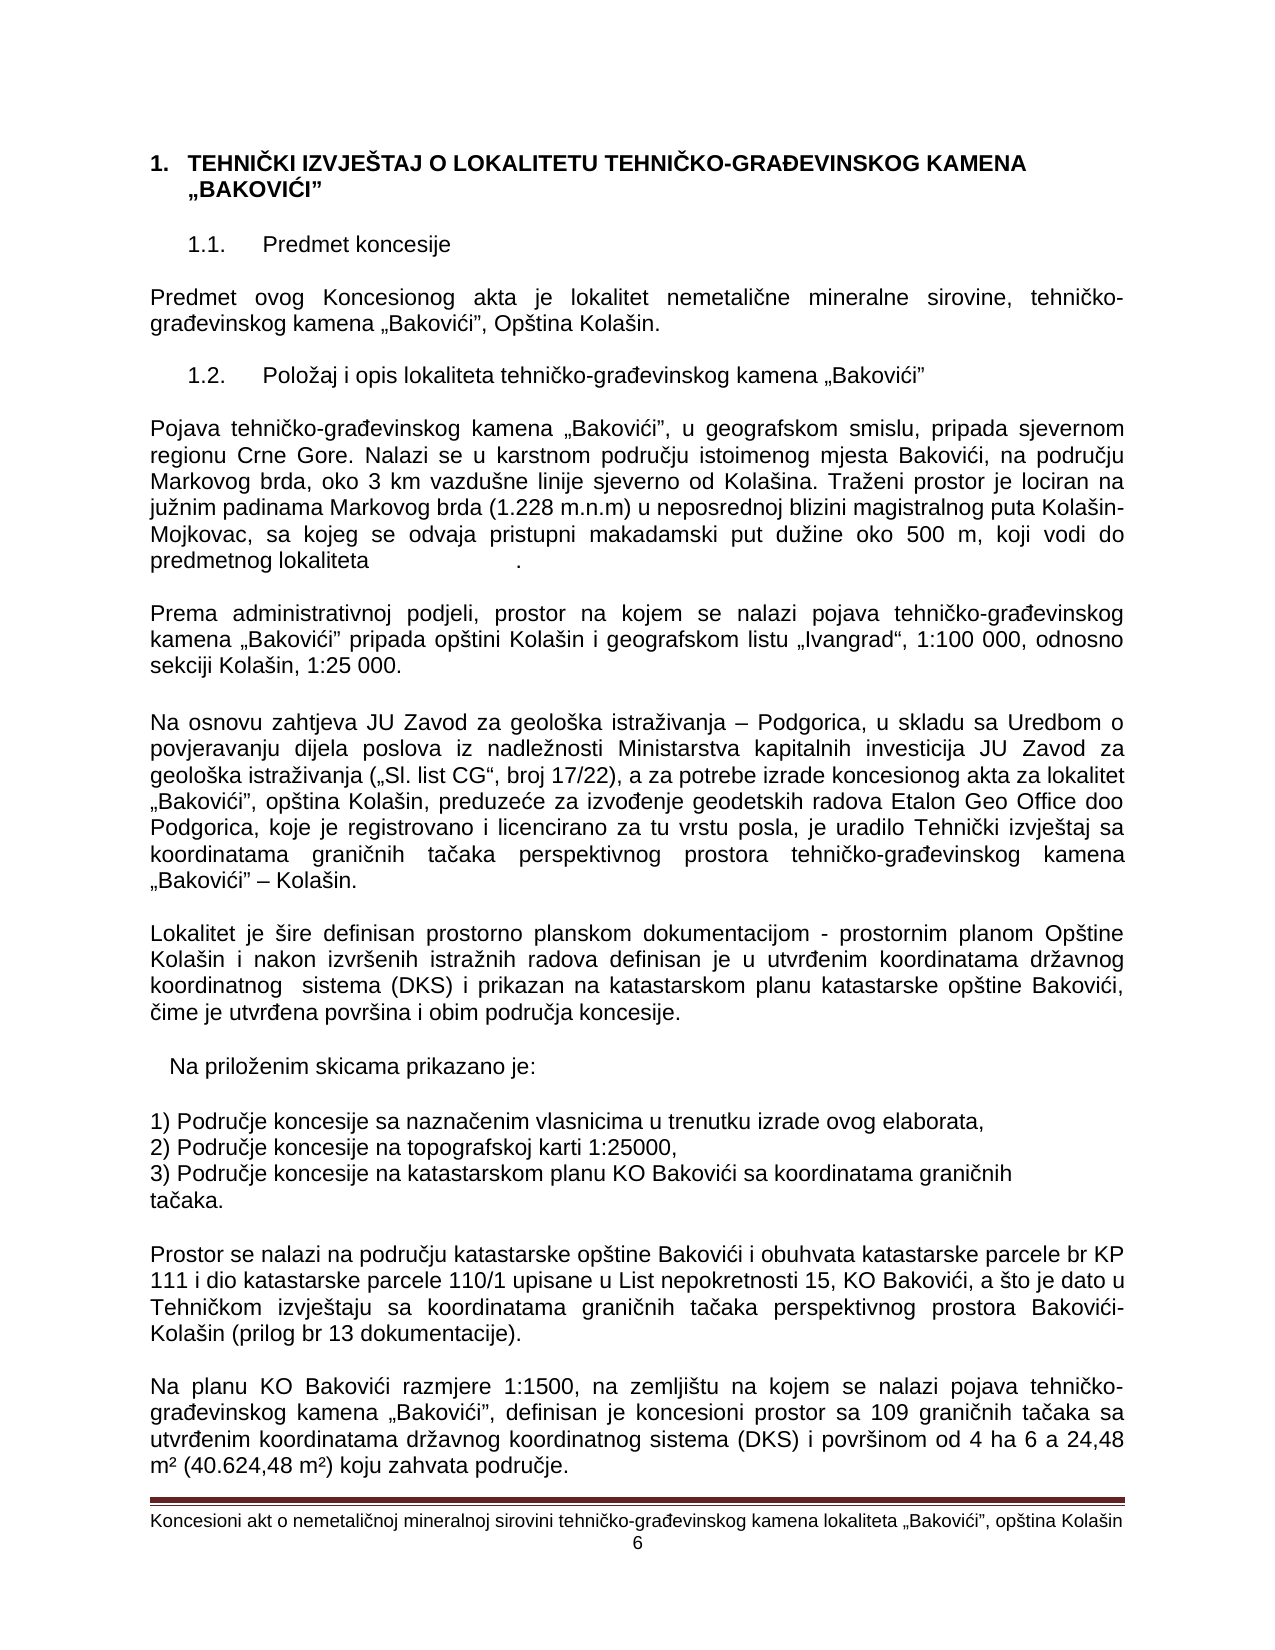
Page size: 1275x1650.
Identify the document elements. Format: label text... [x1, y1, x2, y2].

text Na planu KO Bakovići razmjere 1:1500, na zemljištu na kojem se nalazi pojava tehničko-građevinskog kamena „Bakovići”, definisan je koncesioni prostor sa 109 graničnih tačaka sa utvrđenim koordinatama državnog koordinatnog sistema (DKS) i površinom od 4 ha 6 a 24,48 m² (40.624,48 m²) koju zahvata područje. [150, 1373, 1125, 1478]
text Prostor se nalazi na području katastarske opštine Bakovići i obuhvata katastarske parcele br KP 111 i dio katastarske parcele 110/1 upisane u List nepokretnosti 15, KO Bakovići, a što je dato u Tehničkom izvještaju sa koordinatama graničnih tačaka perspektivnog prostora Bakovići- Kolašin (prilog br 13 dokumentacije). [150, 1241, 1125, 1346]
text Predmet ovog Koncesionog akta je lokalitet nemetalične mineralne sirovine, tehničko-građevinskog kamena „Bakovići”, Opština Kolašin. [150, 283, 1125, 336]
subtitle TEHNIČKI IZVJEŠTAJ O LOKALITETU TEHNIČKO-GRAĐEVINSKOG KAMENA „BAKOVIĆI” [150, 150, 1125, 203]
text tačaka. [150, 1187, 1125, 1213]
text Prema administrativnoj podjeli, prostor na kojem se nalazi pojava tehničko-građevinskog kamena „Bakovići” pripada opštini Kolašin i geografskom listu „Ivangrad“, 1:100 000, odnosno sekciji Kolašin, 1:25 000. [150, 600, 1125, 679]
text 1) Područje koncesije sa naznačenim vlasnicima u trenutku izrade ovog elaborata, [150, 1108, 1125, 1134]
text 3) Područje koncesije na katastarskom planu KO Bakovići sa koordinatama graničnih [150, 1160, 1125, 1187]
text Pojava tehničko-građevinskog kamena „Bakovići”, u geografskom smislu, pripada sjevernom regionu Crne Gore. Nalazi se u karstnom području istoimenog mjesta Bakovići, na području Markovog brda, oko 3 km vazdušne linije sjeverno od Kolašina. Traženi prostor je lociran na južnim padinama Markovog brda (1.228 m.n.m) u neposrednoj blizini magistralnog puta Kolašin-Mojkovac, sa kojeg se odvaja pristupni makadamski put dužine oko 500 m, koji vodi do predmetnog lokaliteta . [150, 415, 1125, 573]
text 2) Područje koncesije na topografskoj karti 1:25000, [150, 1134, 1125, 1160]
subtitle Predmet koncesije [187, 231, 1125, 257]
subtitle Položaj i opis lokaliteta tehničko-građevinskog kamena „Bakovići” [187, 362, 1125, 389]
text Na priloženim skicama prikazano je: [150, 1053, 1125, 1079]
text Lokalitet je šire definisan prostorno planskom dokumentacijom - prostornim planom Opštine Kolašin i nakon izvršenih istražnih radova definisan je u utvrđenim koordinatama državnog koordinatnog sistema (DKS) i prikazan na katastarskom planu katastarske opštine Bakovići, čime je utvrđena površina i obim područja koncesije. [150, 920, 1125, 1025]
text Na osnovu zahtjeva JU Zavod za geološka istraživanja – Podgorica, u skladu sa Uredbom o povjeravanju dijela poslova iz nadležnosti Ministarstva kapitalnih investicija JU Zavod za geološka istraživanja („Sl. list CG“, broj 17/22), a za potrebe izrade koncesionog akta za lokalitet „Bakovići”, opština Kolašin, preduzeće za izvođenje geodetskih radova Etalon Geo Office doo Podgorica, koje je registrovano i licencirano za tu vrstu posla, je uradilo Tehnički izvještaj sa koordinatama graničnih tačaka perspektivnog prostora tehničko-građevinskog kamena „Bakovići” – Kolašin. [150, 709, 1125, 893]
